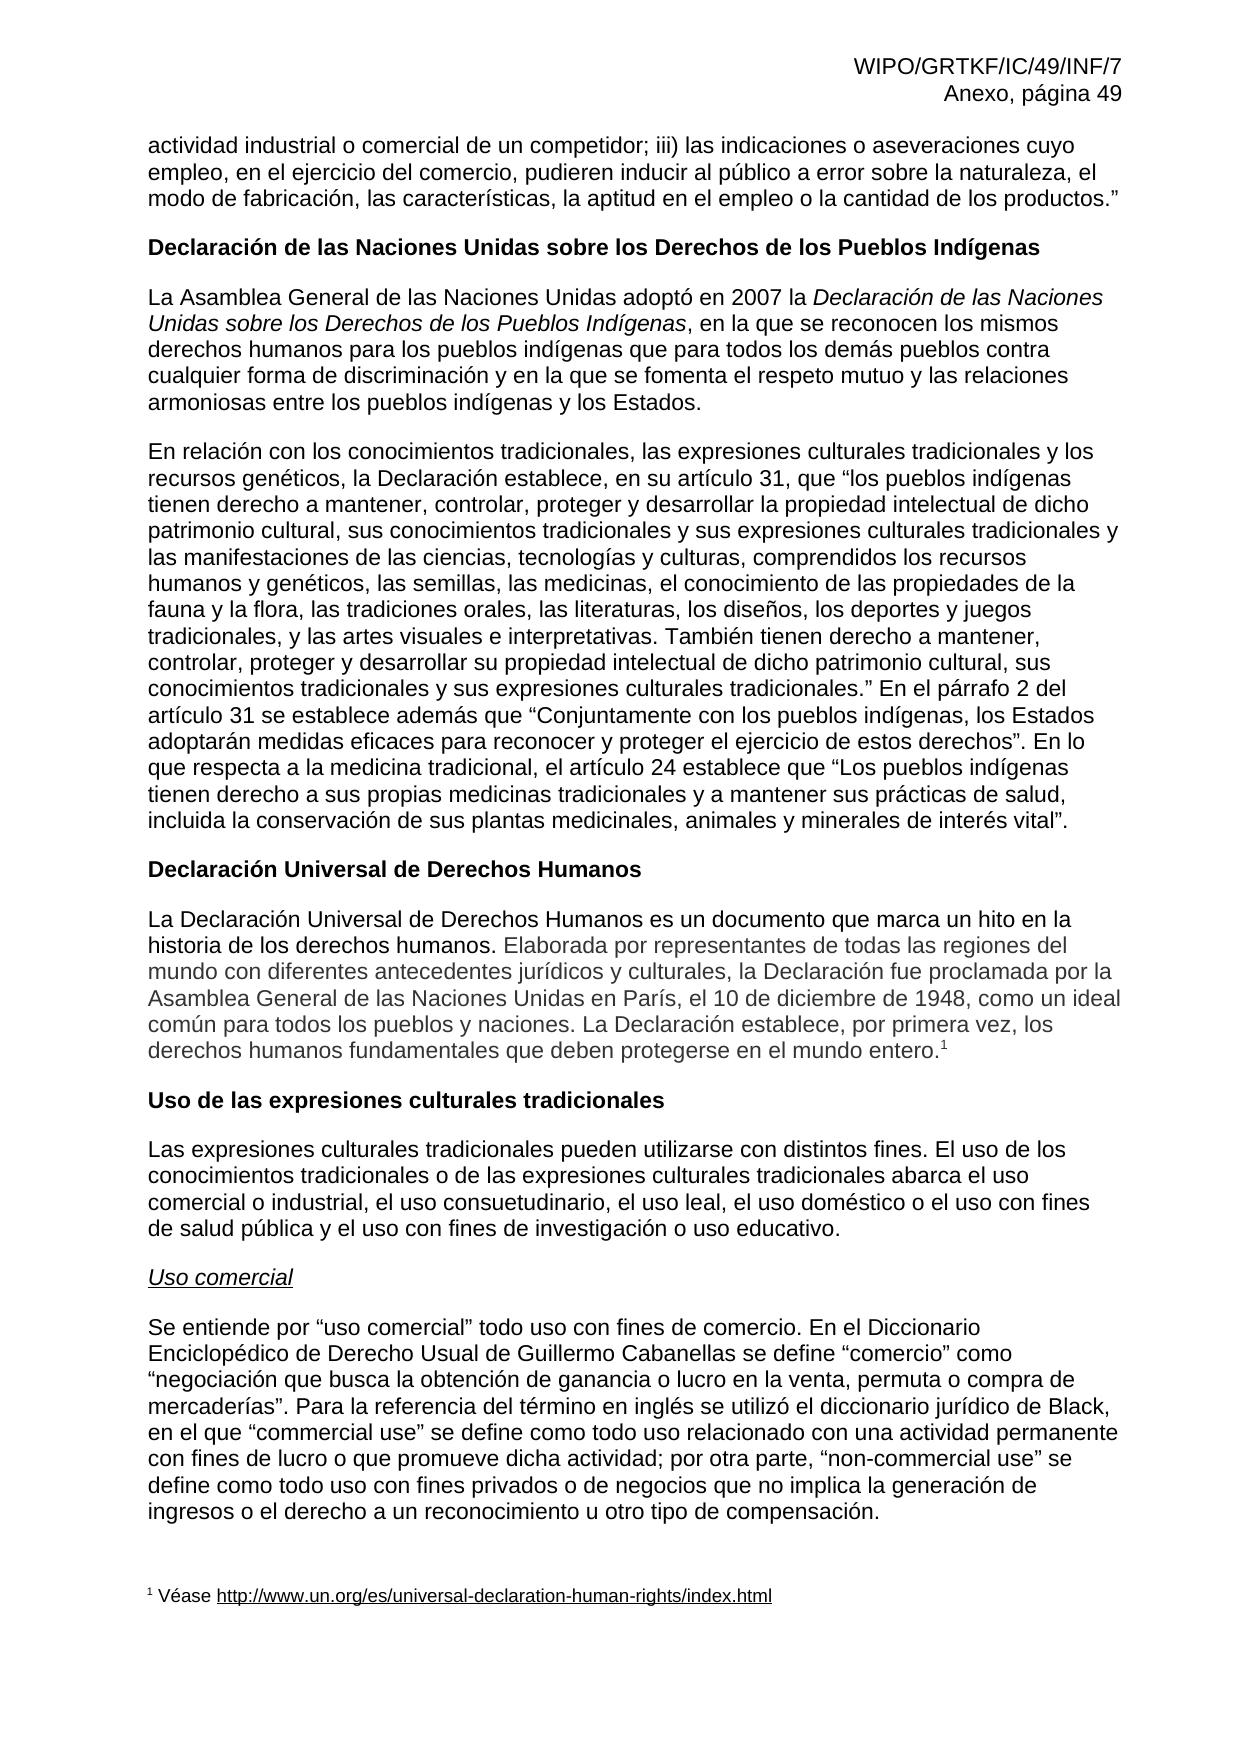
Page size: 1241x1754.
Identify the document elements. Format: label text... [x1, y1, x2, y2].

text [148, 132, 1122, 211]
text Las expresiones culturales tradicionales pueden utilizarse con distintos fines. El uso de los conocimientos tradicionales o de las expresiones culturales tradicionales abarca el uso comercial o industrial, el uso consuetudinario, el uso leal, el uso doméstico o el uso con fines de salud pública y el uso con fines de investigación o uso educativo. [148, 1136, 1122, 1241]
text En relación con los conocimientos tradicionales, las expresiones culturales tradicionales y los recursos genéticos, la Declaración establece, en su artículo 31, que “los pueblos indígenas tienen derecho a mantener, controlar, proteger y desarrollar la propiedad intelectual de dicho patrimonio cultural, sus conocimientos tradicionales y sus expresiones culturales tradicionales y las manifestaciones de las ciencias, tecnologías y culturas, comprendidos los recursos humanos y genéticos, las semillas, las medicinas, el conocimiento de las propiedades de la fauna y la flora, las tradiciones orales, las literaturas, los diseños, los deportes y juegos tradicionales, y las artes visuales e interpretativas. También tienen derecho a mantener, controlar, proteger y desarrollar su propiedad intelectual de dicho patrimonio cultural, sus conocimientos tradicionales y sus expresiones culturales tradicionales.” En el párrafo 2 del artículo 31 se establece además que “Conjuntamente con los pueblos indígenas, los Estados adoptarán medidas eficaces para reconocer y proteger el ejercicio de estos derechos”. En lo que respecta a la medicina tradicional, el artículo 24 establece que “Los pueblos indígenas tienen derecho a sus propias medicinas tradicionales y a mantener sus prácticas de salud, incluida la conservación de sus plantas medicinales, animales y minerales de interés vital”. [148, 438, 1122, 833]
text La Asamblea General de las Naciones Unidas adoptó en 2007 la Declaración de las Naciones Unidas sobre los Derechos de los Pueblos Indígenas, en la que se reconocen los mismos derechos humanos para los pueblos indígenas que para todos los demás pueblos contra cualquier forma de discriminación y en la que se fomenta el respeto mutuo y las relaciones armoniosas entre los pueblos indígenas y los Estados. [148, 283, 1122, 415]
text Se entiende por “uso comercial” todo uso con fines de comercio. En el Diccionario Enciclopédico de Derecho Usual de Guillermo Cabanellas se define “comercio” como “negociación que busca la obtención de ganancia o lucro en la venta, permuta o compra de mercaderías”. Para la referencia del término en inglés se utilizó el diccionario jurídico de Black, en el que “commercial use” se define como todo uso relacionado con una actividad permanente con fines de lucro o que promueve dicha actividad; por otra parte, “non-commercial use” se define como todo uso con fines privados o de negocios que no implica la generación de ingresos o el derecho a un reconocimiento u otro tipo de compensación. [148, 1313, 1122, 1524]
text La Declaración Universal de Derechos Humanos es un documento que marca un hito en la historia de los derechos humanos. Elaborada por representantes de todas las regiones del mundo con diferentes antecedentes jurídicos y culturales, la Declaración fue proclamada por la Asamblea General de las Naciones Unidas en París, el 10 de diciembre de 1948, como un ideal común para todos los pueblos y naciones. La Declaración establece, por primera vez, los derechos humanos fundamentales que deben protegerse en el mundo entero. [148, 906, 1122, 1064]
text Uso comercial [148, 1264, 1122, 1291]
subtitle Declaración Universal de Derechos Humanos [148, 856, 1122, 883]
subtitle Uso de las expresiones culturales tradicionales [148, 1087, 1122, 1113]
subtitle Declaración de las Naciones Unidas sobre los Derechos de los Pueblos Indígenas [148, 234, 1122, 261]
